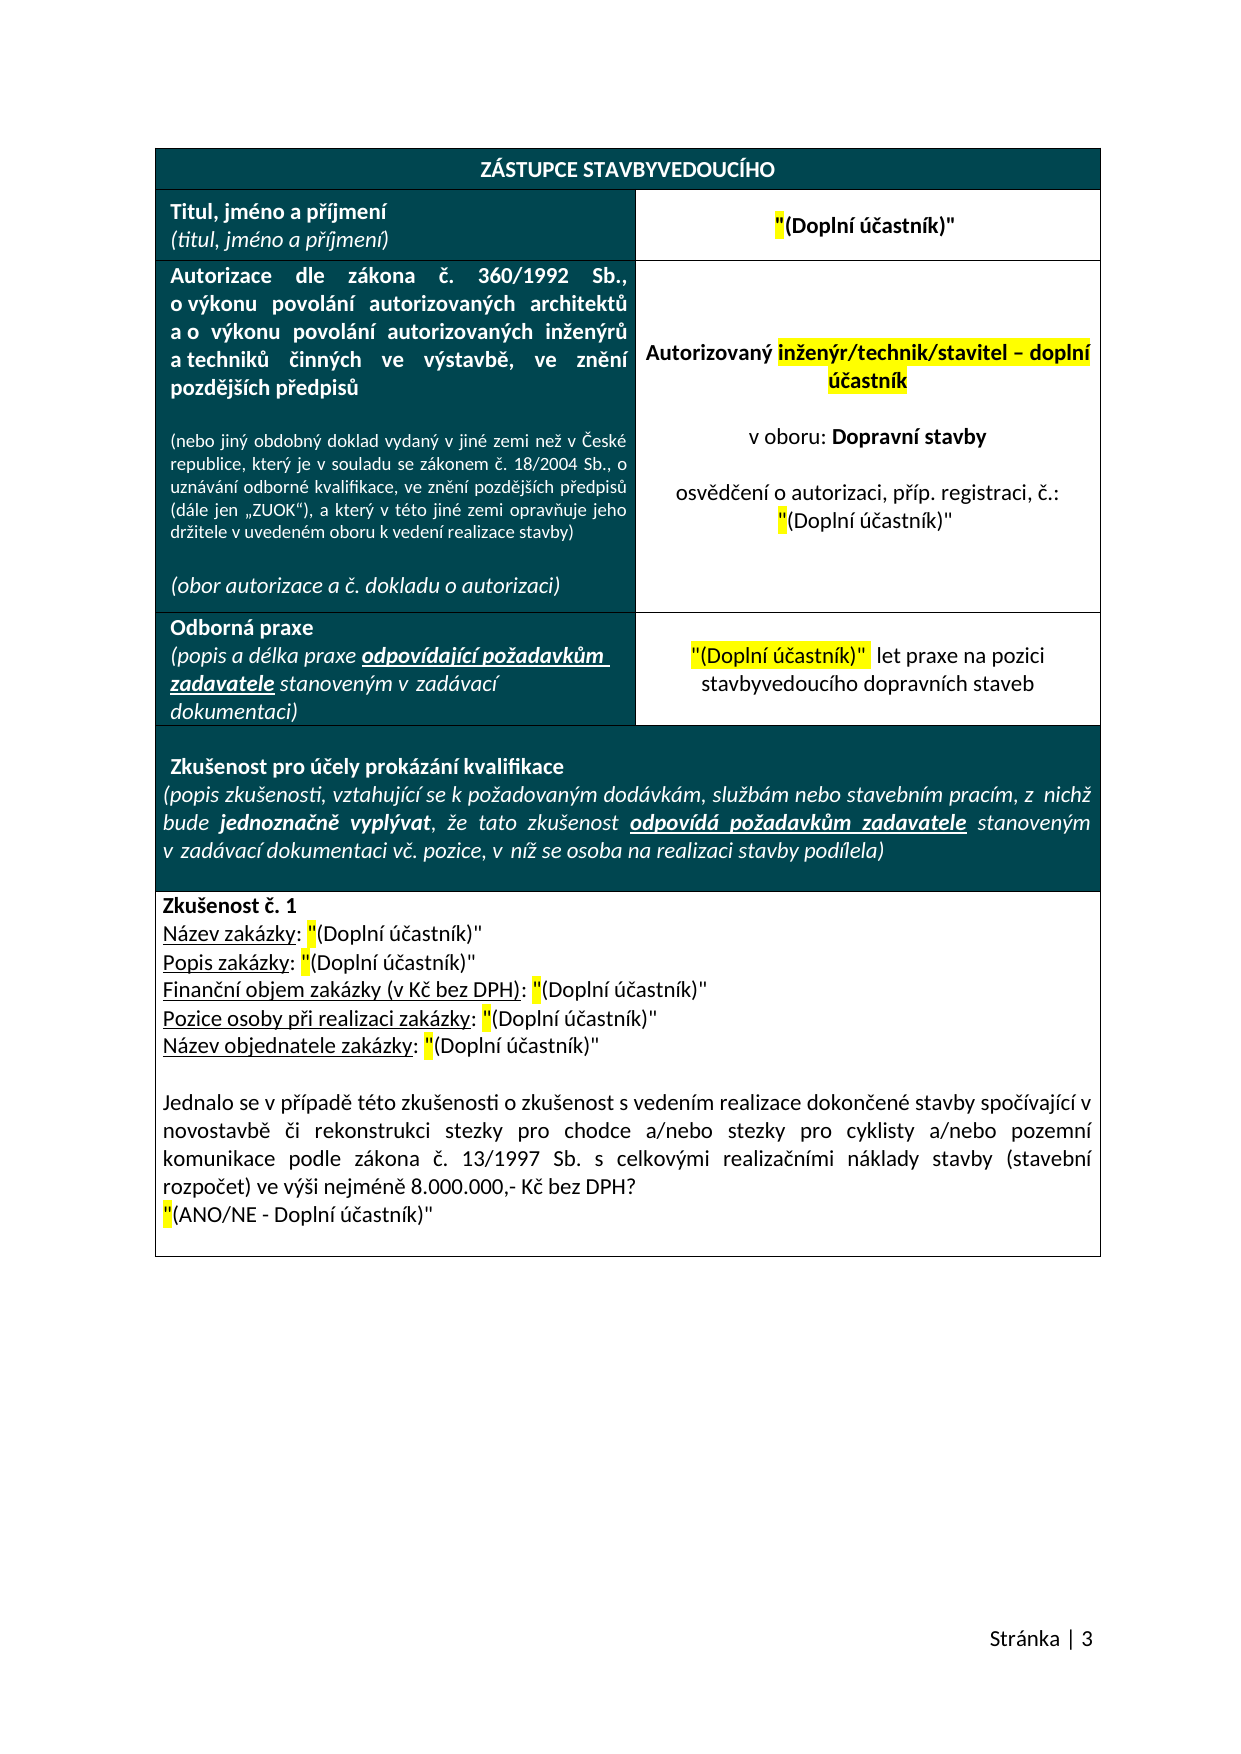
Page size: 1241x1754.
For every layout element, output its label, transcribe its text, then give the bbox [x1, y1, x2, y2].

table_cell Autorizovaný inženýr/technik/stavitel – doplní účastník v oboru: Dopravní stavby osvědčení o autorizaci, příp. registraci, č.: [636, 261, 1100, 612]
table_cell Autorizace dle zákona č. 360/1992 Sb., o výkonu povolání autorizovaných architektů a o výkonu povolání autorizovaných inženýrů a techniků činných ve výstavbě, ve znění pozdějších předpisů (nebo jiný obdobný doklad vydaný v jiné zemi než v České republice, který je v souladu se zákonem č. 18/2004 Sb., o uznávání odborné kvalifikace, ve znění pozdějších předpisů (dále jen „ZUOK“), a který v této jiné zemi opravňuje jeho držitele v uvedeném oboru k vedení realizace stavby) (obor autorizace a č. dokladu o autorizaci) [156, 261, 635, 612]
table_cell let praxe na pozici stavbyvedoucího dopravních staveb [636, 613, 1100, 725]
table_cell [636, 190, 1100, 260]
table_cell Titul, jméno a příjmení (titul, jméno a příjmení) [156, 190, 635, 260]
table_cell Zkušenost pro účely prokázání kvalifikace (popis zkušenosti, vztahující se k požadovaným dodávkám, službám nebo stavebním pracím, z nichž bude jednoznačně vyplývat, že tato zkušenost odpovídá požadavkům zadavatele stanoveným v zadávací dokumentaci vč. pozice, v níž se osoba na realizaci stavby podílela) [156, 726, 1100, 891]
table_header ZÁSTUPCE STAVBYVEDOUCÍHO [156, 149, 1100, 189]
table_cell Zkušenost č. 1 Název zakázky: Popis zakázky: Finanční objem zakázky (v Kč bez DPH): Pozice osoby při realizaci zakázky: Název objednatele zakázky: Jednalo se v případě této zkušenosti o zkušenost s vedením realizace dokončené stavby spočívající v novostavbě či rekonstrukci stezky pro chodce a/nebo stezky pro cyklisty a/nebo pozemní komunikace podle zákona č. 13/1997 Sb. s celkovými realizačními náklady stavby (stavební rozpočet) ve výši nejméně 8.000.000,- Kč bez DPH? [156, 892, 1100, 1256]
table_cell Odborná praxe (popis a délka praxe odpovídající požadavkům zadavatele stanoveným v zadávací dokumentaci) [156, 613, 635, 725]
